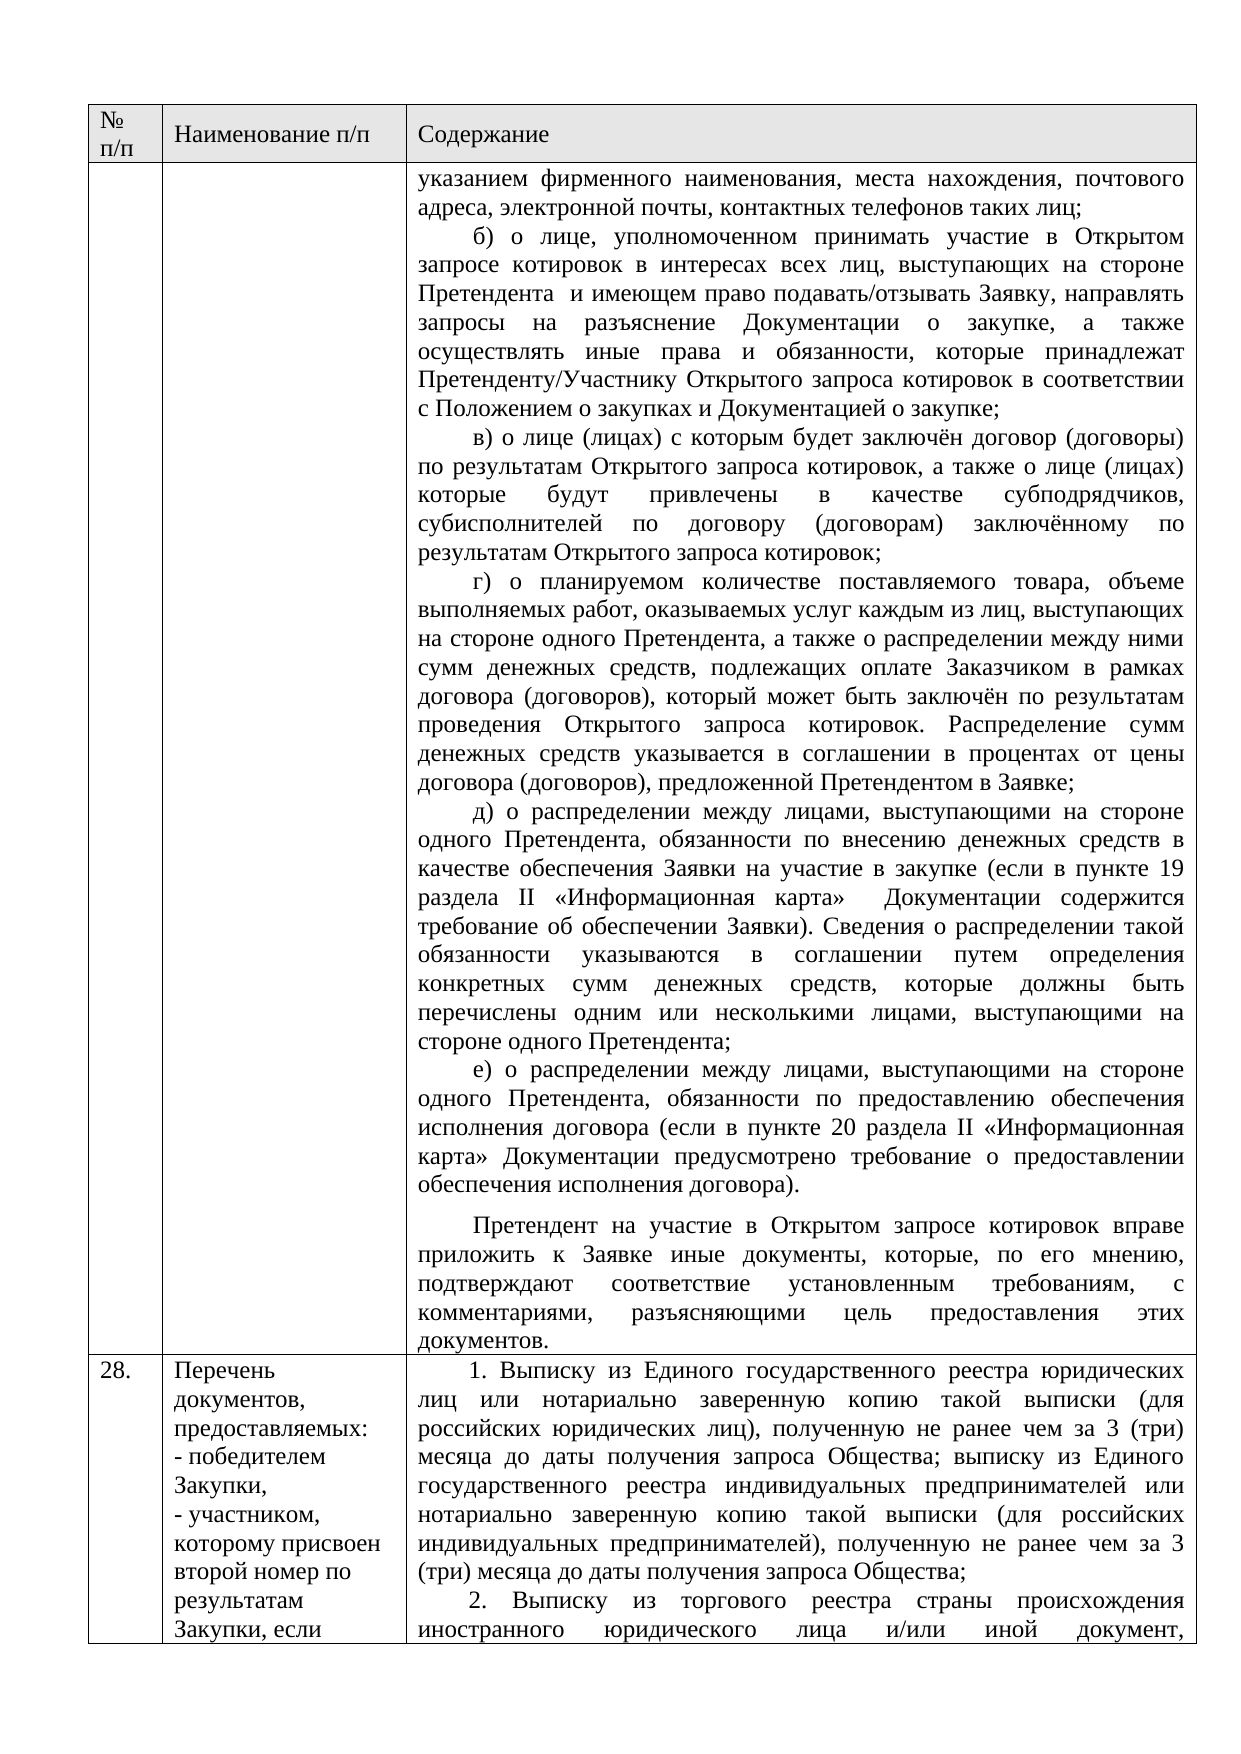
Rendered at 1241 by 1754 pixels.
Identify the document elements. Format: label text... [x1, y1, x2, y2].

table_cell [89, 1355, 162, 1643]
table_header № п/п [89, 105, 162, 162]
table_header Наименование п/п [163, 105, 406, 162]
table_cell [89, 163, 162, 1354]
table_header Содержание [407, 105, 1196, 162]
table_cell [163, 1355, 406, 1643]
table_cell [407, 1355, 1196, 1643]
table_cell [407, 163, 1196, 1354]
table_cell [163, 163, 406, 1354]
